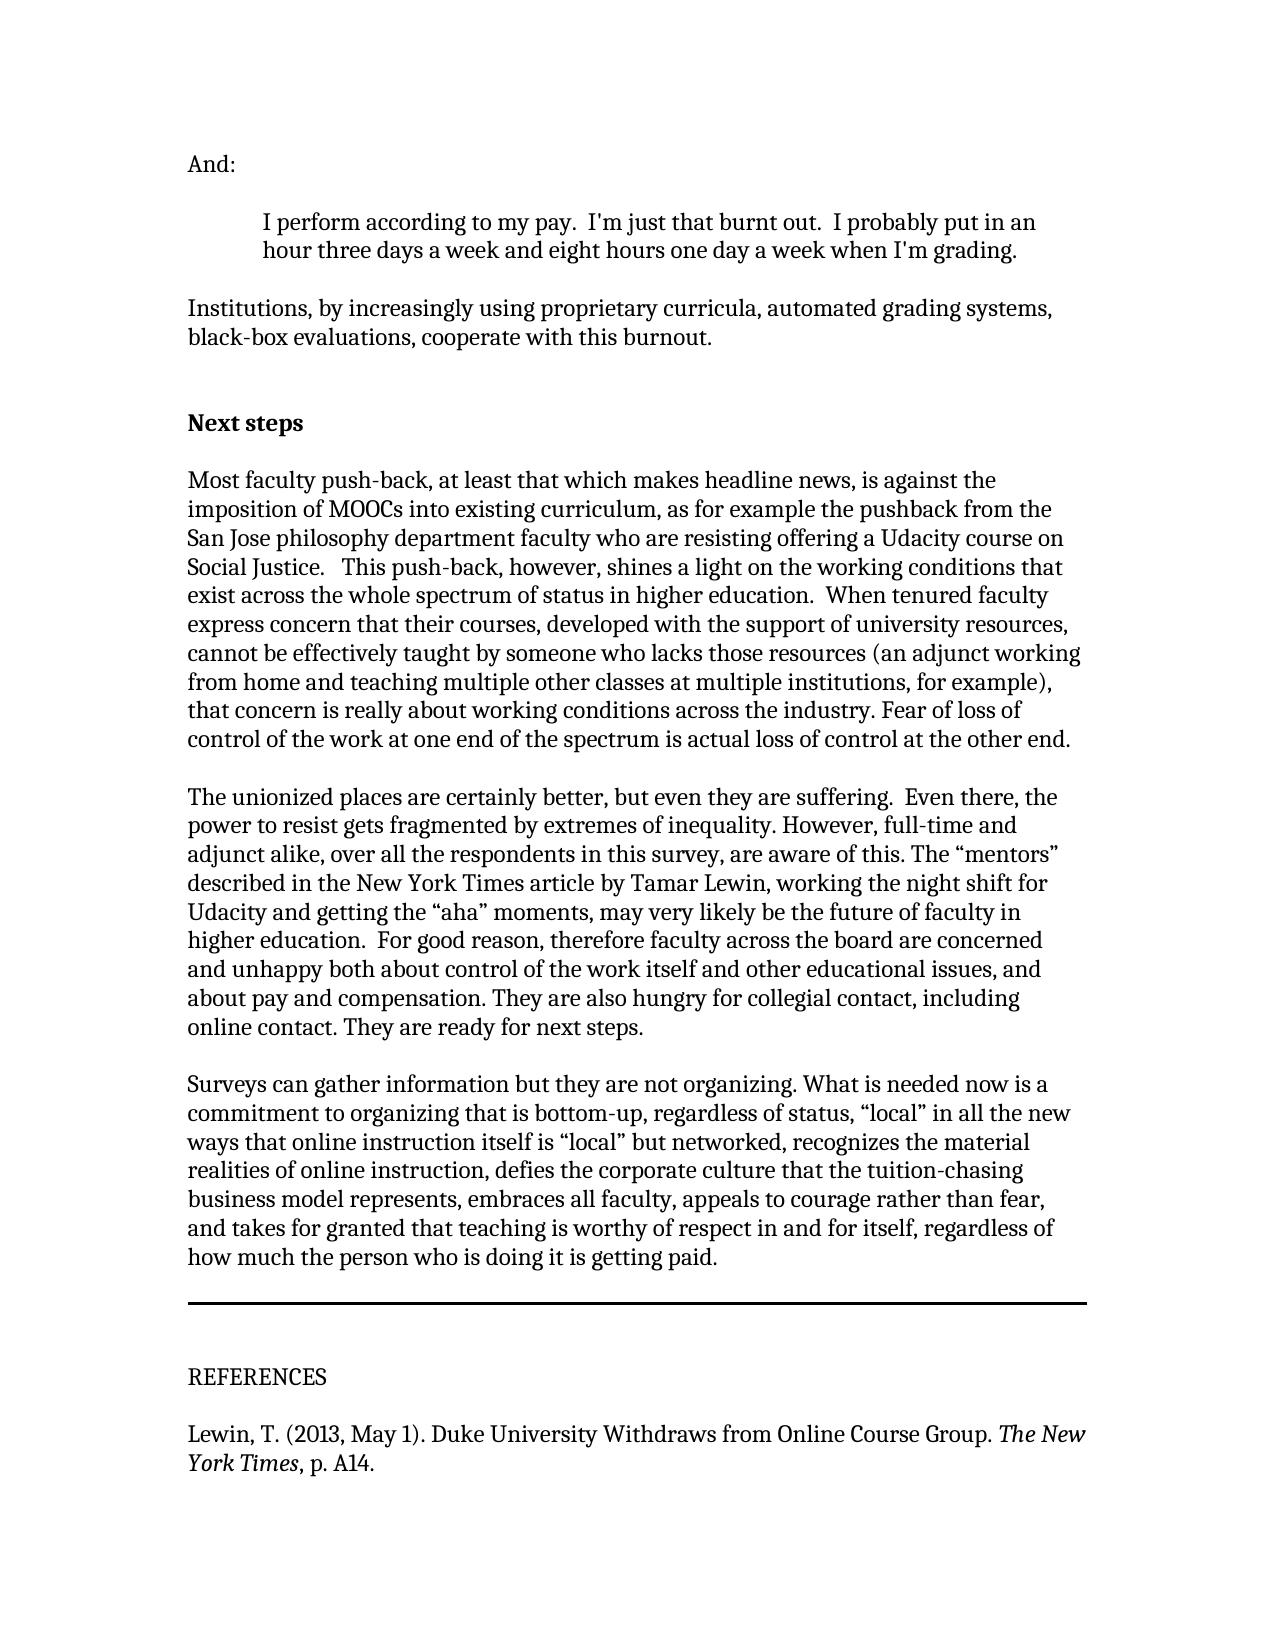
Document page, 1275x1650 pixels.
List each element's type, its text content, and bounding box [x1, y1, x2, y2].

text The unionized places are certainly better, but even they are suffering. Even there, the power to resist gets fragmented by extremes of inequality. However, full-time and adjunct alike, over all the respondents in this survey, are aware of this. The “mentors” described in the New York Times article by Tamar Lewin, working the night shift for Udacity and getting the “aha” moments, may very likely be the future of faculty in higher education. For good reason, therefore faculty across the board are concerned and unhappy both about control of the work itself and other educational issues, and about pay and compensation. They are also hungry for collegial contact, including online contact. They are ready for next steps. [187, 782, 1087, 1041]
text Most faculty push-back, at least that which makes headline news, is against the imposition of MOOCs into existing curriculum, as for example the pushback from the San Jose philosophy department faculty who are resisting offering a Udacity course on Social Justice. This push-back, however, shines a light on the working conditions that exist across the whole spectrum of status in higher education. When tenured faculty express concern that their courses, developed with the support of university resources, cannot be effectively taught by someone who lacks those resources (an adjunct working from home and teaching multiple other classes at multiple institutions, for example), that concern is really about working conditions across the industry. Fear of loss of control of the work at one end of the spectrum is actual loss of control at the other end. [187, 466, 1087, 754]
text REFERENCES [187, 1363, 1087, 1391]
text Next steps [187, 409, 1087, 437]
text Institutions, by increasingly using proprietary curricula, automated grading systems, black-box evaluations, cooperate with this burnout. [187, 294, 1087, 351]
text Lewin, T. (2013, May 1). Duke University Withdraws from Online Course Group. The New York Times, p. A14. [187, 1420, 1087, 1478]
text I perform according to my pay. I'm just that burnt out. I probably put in an hour three days a week and eight hours one day a week when I'm grading. [262, 207, 1087, 265]
text Surveys can gather information but they are not organizing. What is needed now is a commitment to organizing that is bottom-up, regardless of status, “local” in all the new ways that online instruction itself is “local” but networked, recognizes the material realities of online instruction, defies the corporate culture that the tuition-chasing business model represents, embraces all faculty, appeals to courage rather than fear, and takes for granted that teaching is worthy of respect in and for itself, regardless of how much the person who is doing it is getting paid. [187, 1070, 1087, 1271]
text And: [187, 150, 1087, 179]
